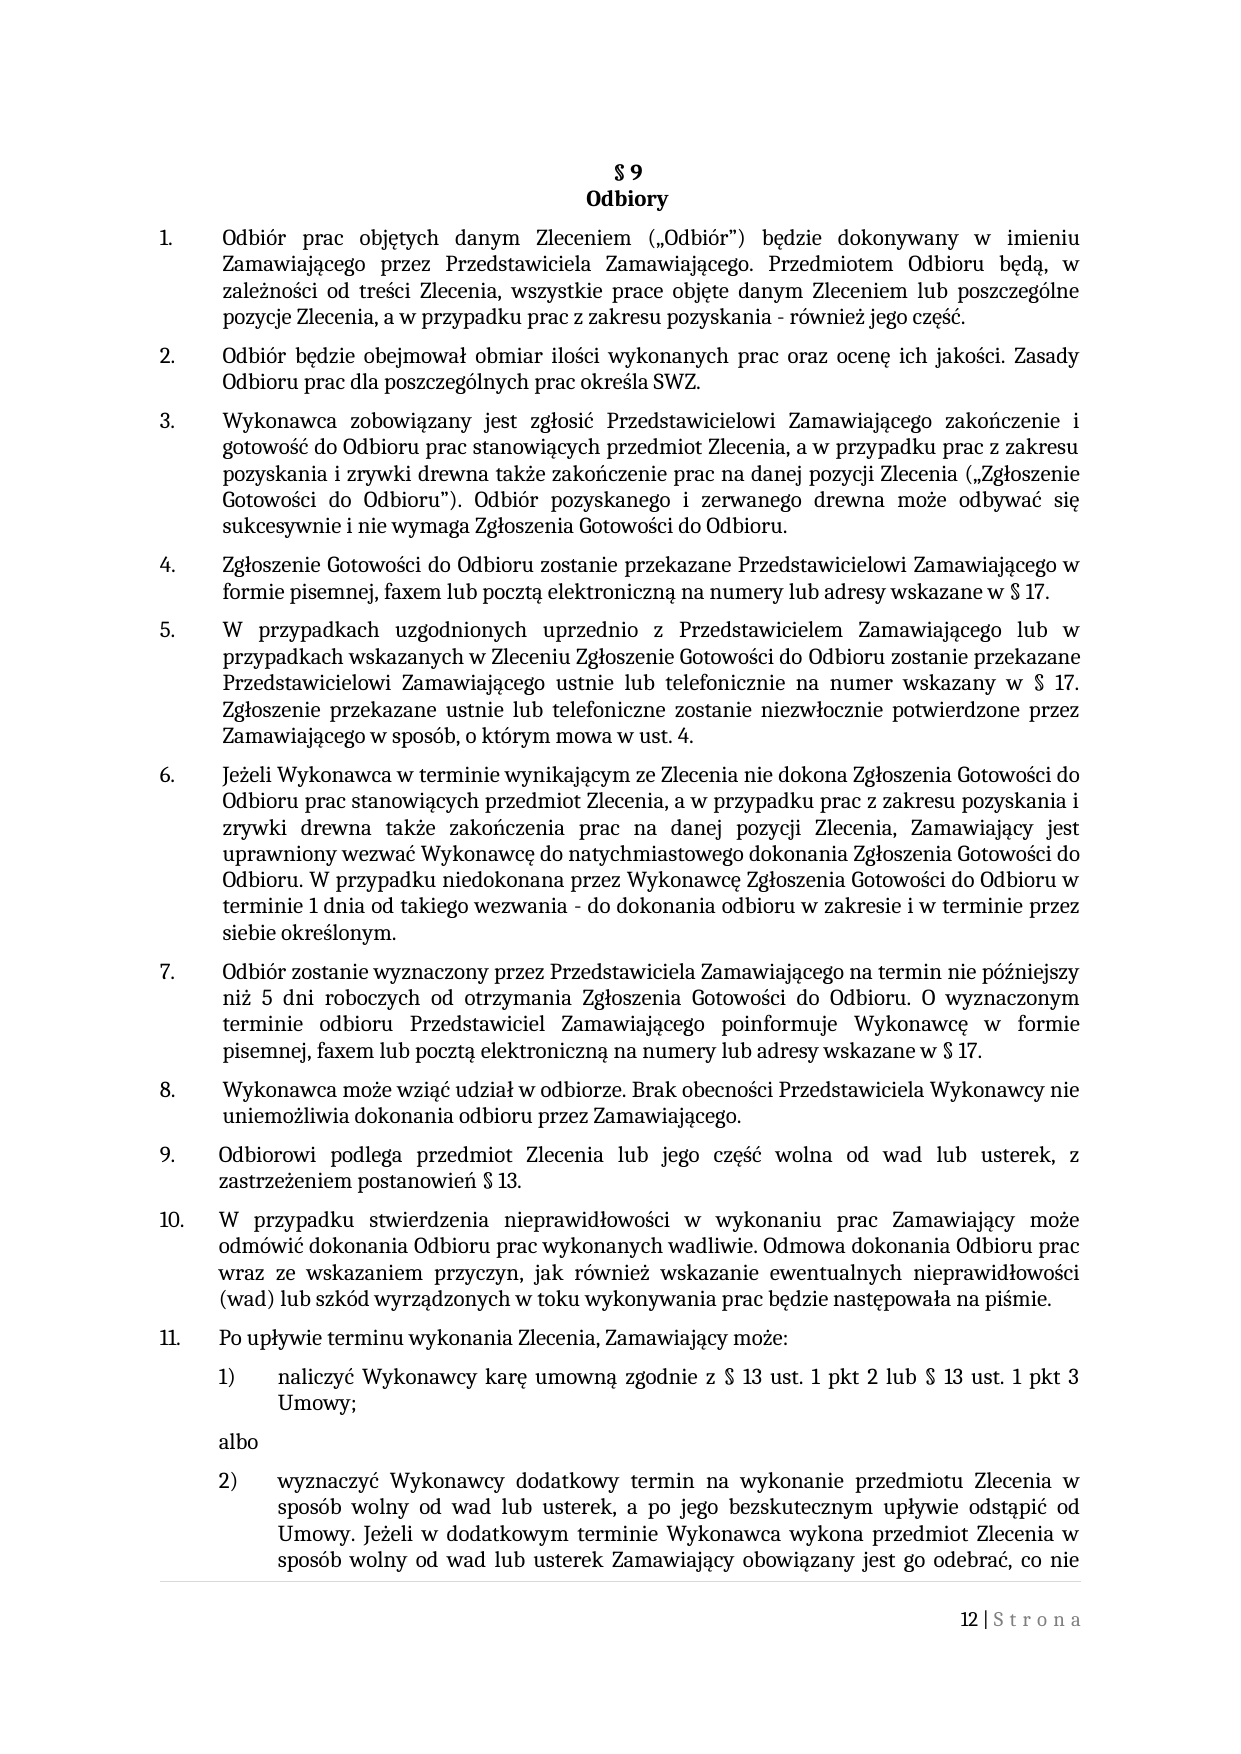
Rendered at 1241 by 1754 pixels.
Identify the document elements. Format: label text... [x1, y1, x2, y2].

list Zgłoszenie Gotowości do Odbioru zostanie przekazane Przedstawicielowi Zamawiającego w formie pisemnej, faxem lub pocztą elektroniczną na numery lub adresy wskazane w § 17. [159, 552, 1081, 605]
list Odbiór prac objętych danym Zleceniem („Odbiór”) będzie dokonywany w imieniu Zamawiającego przez Przedstawiciela Zamawiającego. Przedmiotem Odbioru będą, w zależności od treści Zlecenia, wszystkie prace objęte danym Zleceniem lub poszczególne pozycje Zlecenia, a w przypadku prac z zakresu pozyskania - również jego część. [159, 225, 1081, 330]
text § 9 Odbiory [174, 159, 1081, 212]
list W przypadku stwierdzenia nieprawidłowości w wykonaniu prac Zamawiający może odmówić dokonania Odbioru prac wykonanych wadliwie. Odmowa dokonania Odbioru prac wraz ze wskazaniem przyczyn, jak również wskazanie ewentualnych nieprawidłowości (wad) lub szkód wyrządzonych w toku wykonywania prac będzie następowała na piśmie. [159, 1207, 1081, 1312]
list Jeżeli Wykonawca w terminie wynikającym ze Zlecenia nie dokona Zgłoszenia Gotowości do Odbioru prac stanowiących przedmiot Zlecenia, a w przypadku prac z zakresu pozyskania i zrywki drewna także zakończenia prac na danej pozycji Zlecenia, Zamawiający jest uprawniony wezwać Wykonawcę do natychmiastowego dokonania Zgłoszenia Gotowości do Odbioru. W przypadku niedokonana przez Wykonawcę Zgłoszenia Gotowości do Odbioru w terminie 1 dnia od takiego wezwania - do dokonania odbioru w zakresie i w terminie przez siebie określonym. [159, 762, 1081, 946]
list W przypadkach uzgodnionych uprzednio z Przedstawicielem Zamawiającego lub w przypadkach wskazanych w Zleceniu Zgłoszenie Gotowości do Odbioru zostanie przekazane Przedstawicielowi Zamawiającego ustnie lub telefonicznie na numer wskazany w § 17. Zgłoszenie przekazane ustnie lub telefoniczne zostanie niezwłocznie potwierdzone przez Zamawiającego w sposób, o którym mowa w ust. 4. [159, 617, 1081, 749]
list Po upływie terminu wykonania Zlecenia, Zamawiający może: [159, 1325, 1081, 1351]
list Wykonawca zobowiązany jest zgłosić Przedstawicielowi Zamawiającego zakończenie i gotowość do Odbioru prac stanowiących przedmiot Zlecenia, a w przypadku prac z zakresu pozyskania i zrywki drewna także zakończenie prac na danej pozycji Zlecenia („Zgłoszenie Gotowości do Odbioru”). Odbiór pozyskanego i zerwanego drewna może odbywać się sukcesywnie i nie wymaga Zgłoszenia Gotowości do Odbioru. [159, 408, 1081, 539]
text albo [218, 1429, 1081, 1455]
list Odbiór będzie obejmował obmiar ilości wykonanych prac oraz ocenę ich jakości. Zasady Odbioru prac dla poszczególnych prac określa SWZ. [159, 343, 1081, 395]
list Wykonawca może wziąć udział w odbiorze. Brak obecności Przedstawiciela Wykonawcy nie uniemożliwia dokonania odbioru przez Zamawiającego. [159, 1076, 1081, 1129]
list Odbiorowi podlega przedmiot Zlecenia lub jego część wolna od wad lub usterek, z zastrzeżeniem postanowień § 13. [159, 1142, 1081, 1194]
list naliczyć Wykonawcy karę umowną zgodnie z § 13 ust. 1 pkt 2 lub § 13 ust. 1 pkt 3 Umowy; [218, 1364, 1081, 1416]
list Odbiór zostanie wyznaczony przez Przedstawiciela Zamawiającego na termin nie późniejszy niż 5 dni roboczych od otrzymania Zgłoszenia Gotowości do Odbioru. O wyznaczonym terminie odbioru Przedstawiciel Zamawiającego poinformuje Wykonawcę w formie pisemnej, faxem lub pocztą elektroniczną na numery lub adresy wskazane w § 17. [159, 958, 1081, 1064]
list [218, 1468, 1081, 1573]
